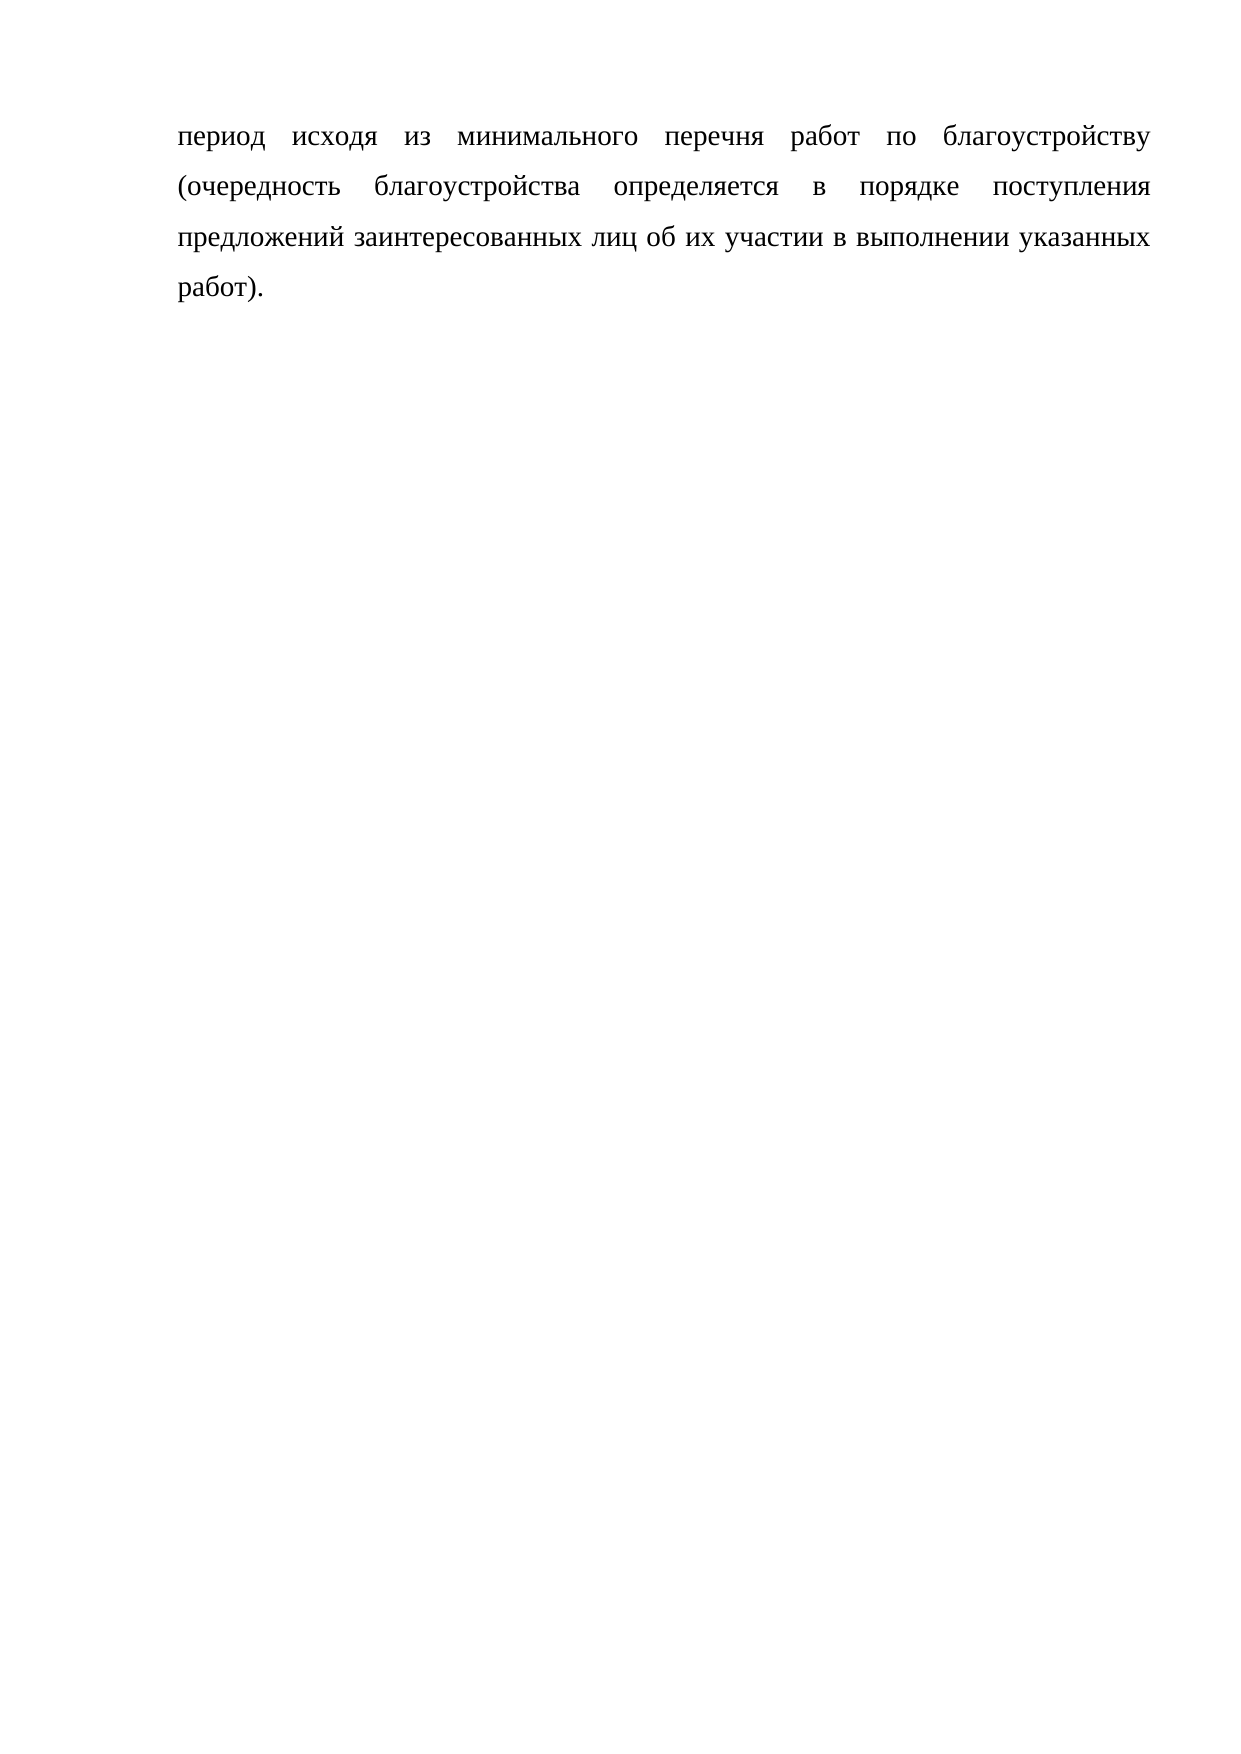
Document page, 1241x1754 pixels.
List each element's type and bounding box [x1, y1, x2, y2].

text [177, 118, 1152, 303]
